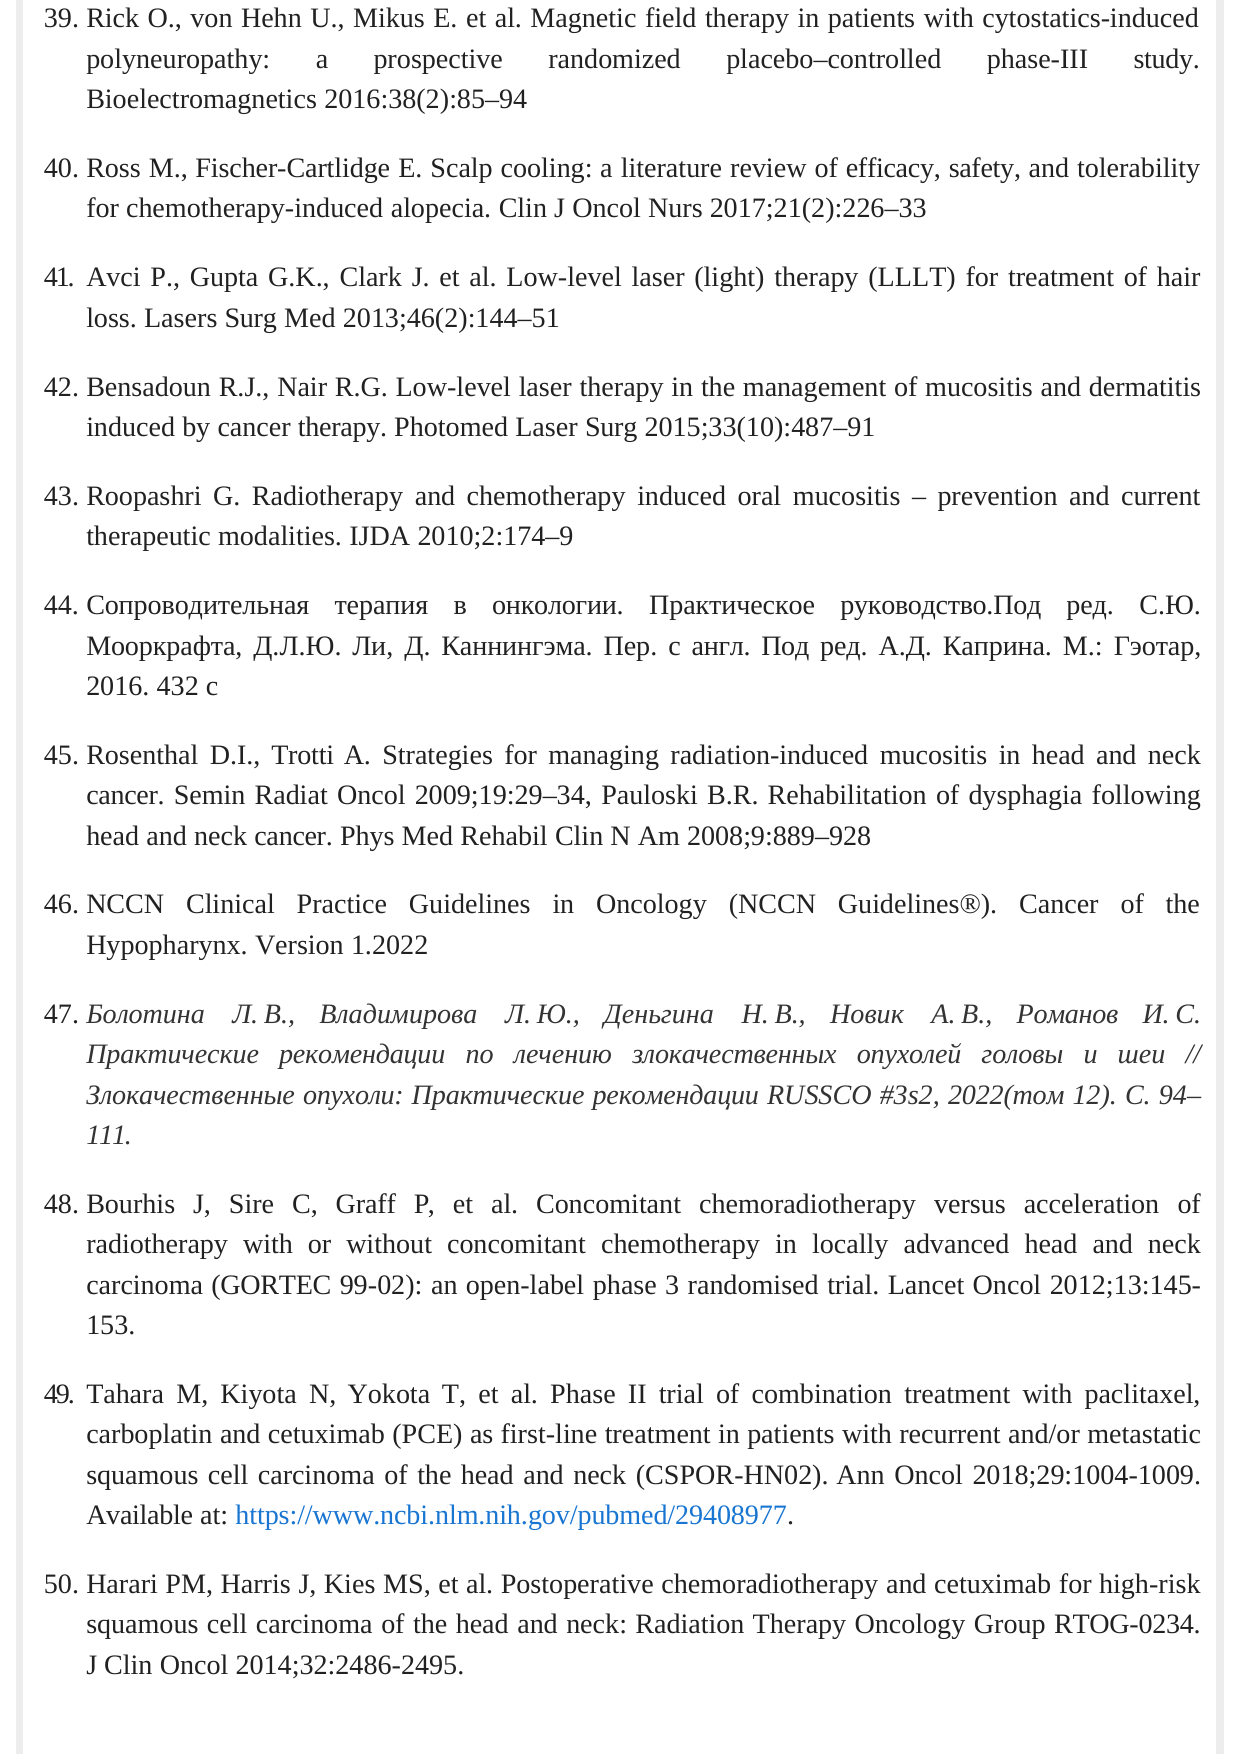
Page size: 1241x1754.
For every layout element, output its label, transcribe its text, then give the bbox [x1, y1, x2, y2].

list Rick O., von Hehn U., Mikus E. et al. Magnetic field therapy in patients with cytostatics-induced polyneuropathy: a prospective randomized placebo–controlled phase-III study. Bioelectromagnetics 2016:38(2):85–94 [44, 1, 1200, 115]
list Harari PM, Harris J, Kies MS, et al. Postoperative chemoradiotherapy and cetuximab for high-risk squamous cell carcinoma of the head and neck: Radiation Therapy Oncology Group RTOG-0234. J Clin Oncol 2014;32:2486-2495. [44, 1567, 1201, 1680]
list Tahara M, Kiyota N, Yokota T, et al. Phase II trial of combination treatment with paclitaxel, carboplatin and cetuximab (PCE) as first-line treatment in patients with recurrent and/or metastatic squamous cell carcinoma of the head and neck (CSPOR-HN02). Ann Oncol 2018;29:1004-1009. Available at: https://www.ncbi.nlm.nih.gov/pubmed/29408977. [44, 1377, 1201, 1531]
list Roopashri G. Radiotherapy and chemotherapy induced oral mucositis – prevention and current therapeutic modalities. IJDA 2010;2:174–9 [44, 479, 1201, 552]
list Bourhis J, Sire C, Graff P, et al. Concomitant chemoradiotherapy versus acceleration of radiotherapy with or without concomitant chemotherapy in locally advanced head and neck carcinoma (GORTEC 99-02): an open-label phase 3 randomised trial. Lancet Oncol 2012;13:145- 153. [44, 1187, 1201, 1341]
list Ross M., Fischer-Cartlidge E. Scalp cooling: a literature review of efficacy, safety, and tolerability for chemotherapy-induced alopecia. Clin J Oncol Nurs 2017;21(2):226–33 [44, 151, 1201, 224]
list Болотина Л. В., Владимирова Л. Ю., Деньгина Н. В., Новик А. В., Романов И. С. Практические рекомендации по лечению злокачественных опухолей головы и шеи // Злокачественные опухоли: Практические рекомендации RUSSCO #3s2, 2022(том 12). С. 94– 111. [44, 997, 1201, 1151]
list Rosenthal D.I., Trotti A. Strategies for managing radiation-induced mucositis in head and neck cancer. Semin Radiat Oncol 2009;19:29–34, Pauloski B.R. Rehabilitation of dysphagia following head and neck cancer. Phys Med Rehabil Clin N Am 2008;9:889‒928 [44, 738, 1201, 851]
list Сопроводительная терапия в онкологии. Практическое руководство.Под ред. С.Ю. Мооркрафта, Д.Л.Ю. Ли, Д. Каннингэма. Пер. с англ. Под ред. А.Д. Каприна. М.: Гэотар, 2016. 432 c [44, 588, 1201, 701]
list Bensadoun R.J., Nair R.G. Low-level laser therapy in the management of mucositis and dermatitis induced by cancer therapy. Photomed Laser Surg 2015;33(10):487–91 [44, 370, 1201, 442]
list NCCN Clinical Practice Guidelines in Oncology (NCCN Guidelines®). Cancer of the Hypopharynx. Version 1.2022 [44, 888, 1200, 960]
list Avci P., Gupta G.K., Clark J. et al. Low-level laser (light) therapy (LLLT) for treatment of hair loss. Lasers Surg Med 2013;46(2):144–51 [44, 260, 1200, 333]
